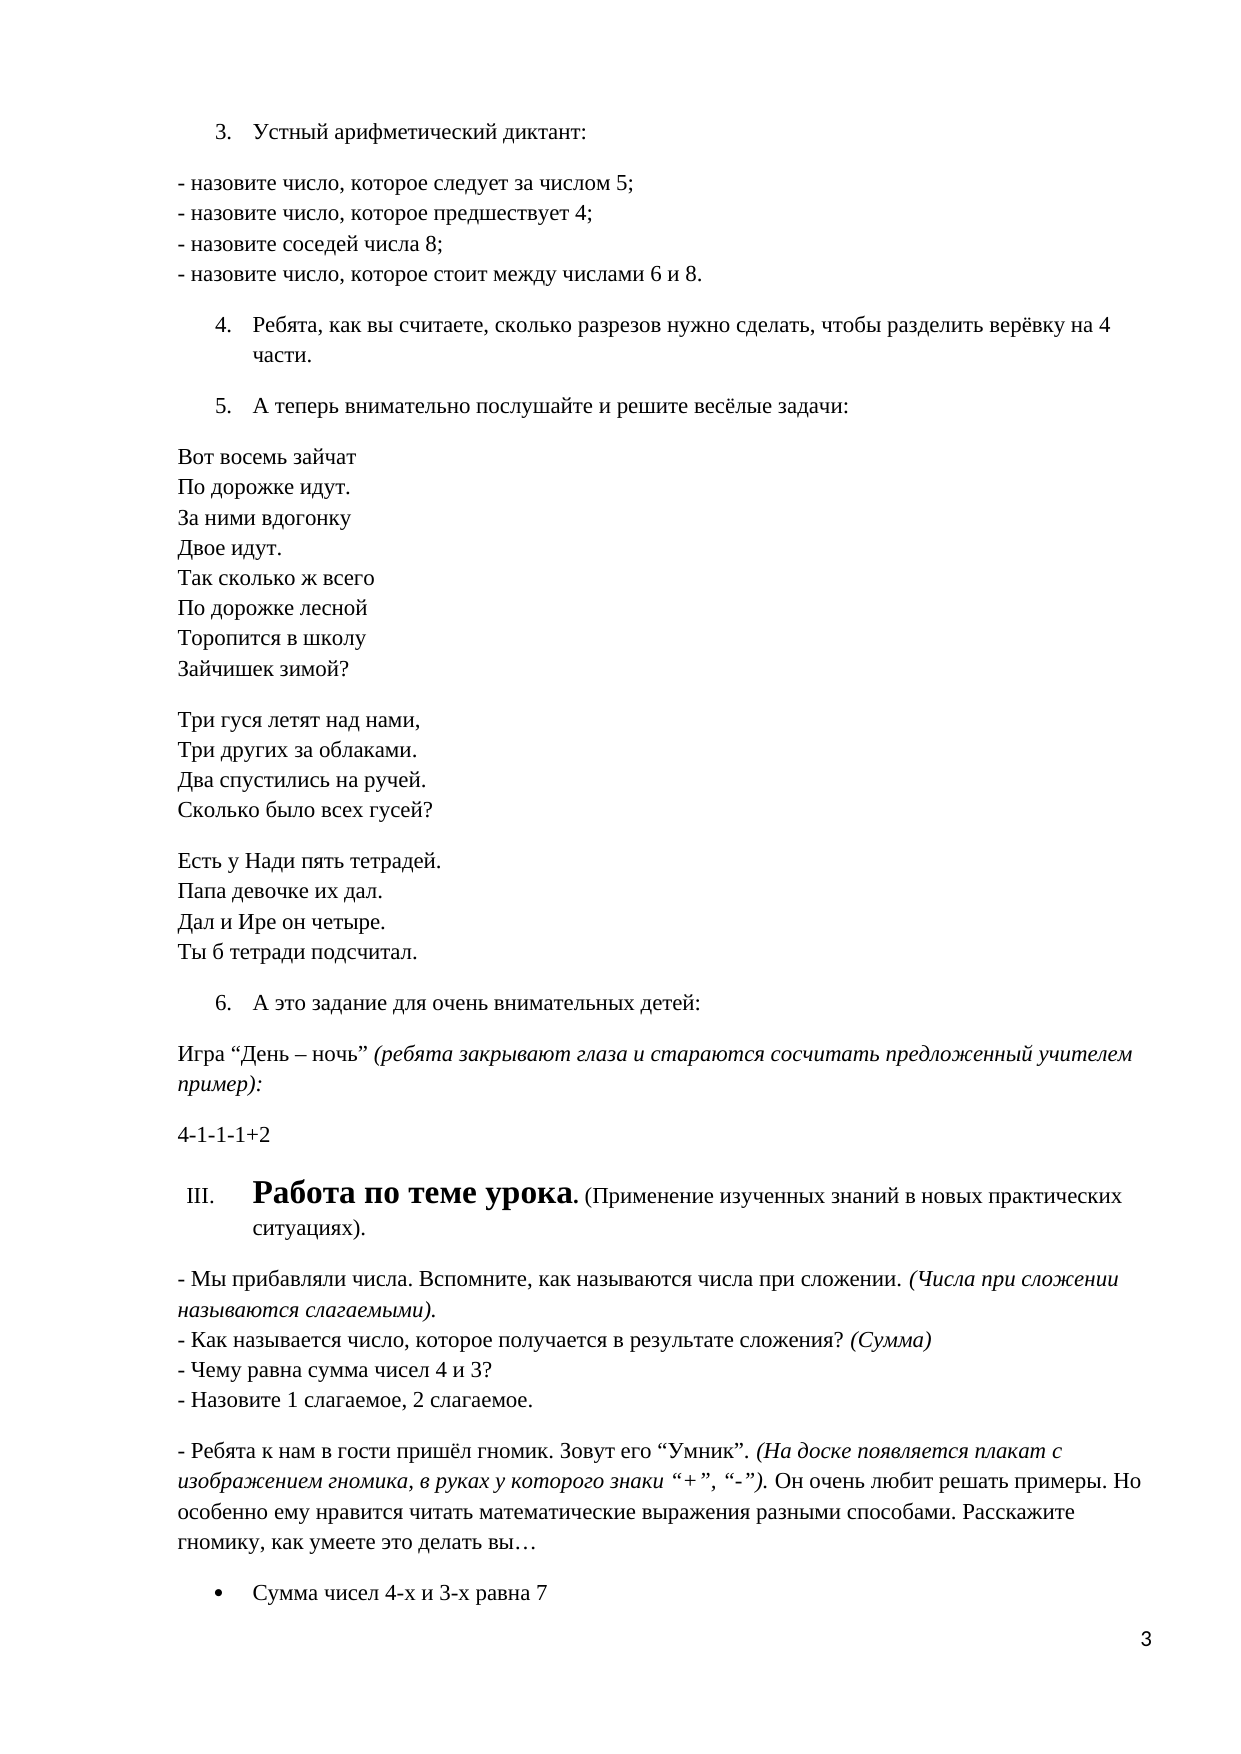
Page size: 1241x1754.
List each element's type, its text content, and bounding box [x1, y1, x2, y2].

text - назовите число, которое следует за числом 5; - назовите число, которое предшествует 4; - назовите соседей числа 8; - назовите число, которое стоит между числами 6 и 8. [177, 169, 1152, 286]
list Работа по теме урока. (Применение изученных знаний в новых практических ситуациях). [215, 1172, 1152, 1241]
list Ребята, как вы считаете, сколько разрезов нужно сделать, чтобы разделить верёвку на 4 части. [215, 311, 1152, 367]
text 4-1-1-1+2 [177, 1121, 1152, 1148]
text Вот восемь зайчат По дорожке идут. За ними вдогонку Двое идут. Так сколько ж всего По дорожке лесной Торопится в школу Зайчишек зимой? [177, 443, 1152, 681]
text Есть у Нади пять тетрадей. Папа девочке их дал. Дал и Ире он четыре. Ты б тетради подсчитал. [177, 847, 1152, 964]
text - Мы прибавляли числа. Вспомните, как называются числа при сложении. (Числа при сложении называются слагаемыми). - Как называется число, которое получается в результате сложения? (Сумма) - Чему равна сумма чисел 4 и 3? - Назовите 1 слагаемое, 2 слагаемое. [177, 1266, 1152, 1413]
list Устный арифметический диктант: [215, 118, 1152, 144]
text Три гуся летят над нами, Три других за облаками. Два спустились на ручей. Сколько было всех гусей? [177, 706, 1152, 823]
text - Ребята к нам в гости пришёл гномик. Зовут его “Умник”. (На доске появляется плакат с изображением гномика, в руках у которого знаки “+”, “-”). Он очень любит решать примеры. Но особенно ему нравится читать математические выражения разными способами. Расскажите гномику, как умеете это делать вы… [177, 1437, 1152, 1554]
list А это задание для очень внимательных детей: [215, 989, 1152, 1015]
text Игра “День – ночь” (ребята закрывают глаза и стараются сосчитать предложенный учителем пример): [177, 1040, 1152, 1097]
list Сумма чисел 4-х и 3-х равна 7 [215, 1579, 1152, 1605]
list А теперь внимательно послушайте и решите весёлые задачи: [215, 392, 1152, 418]
